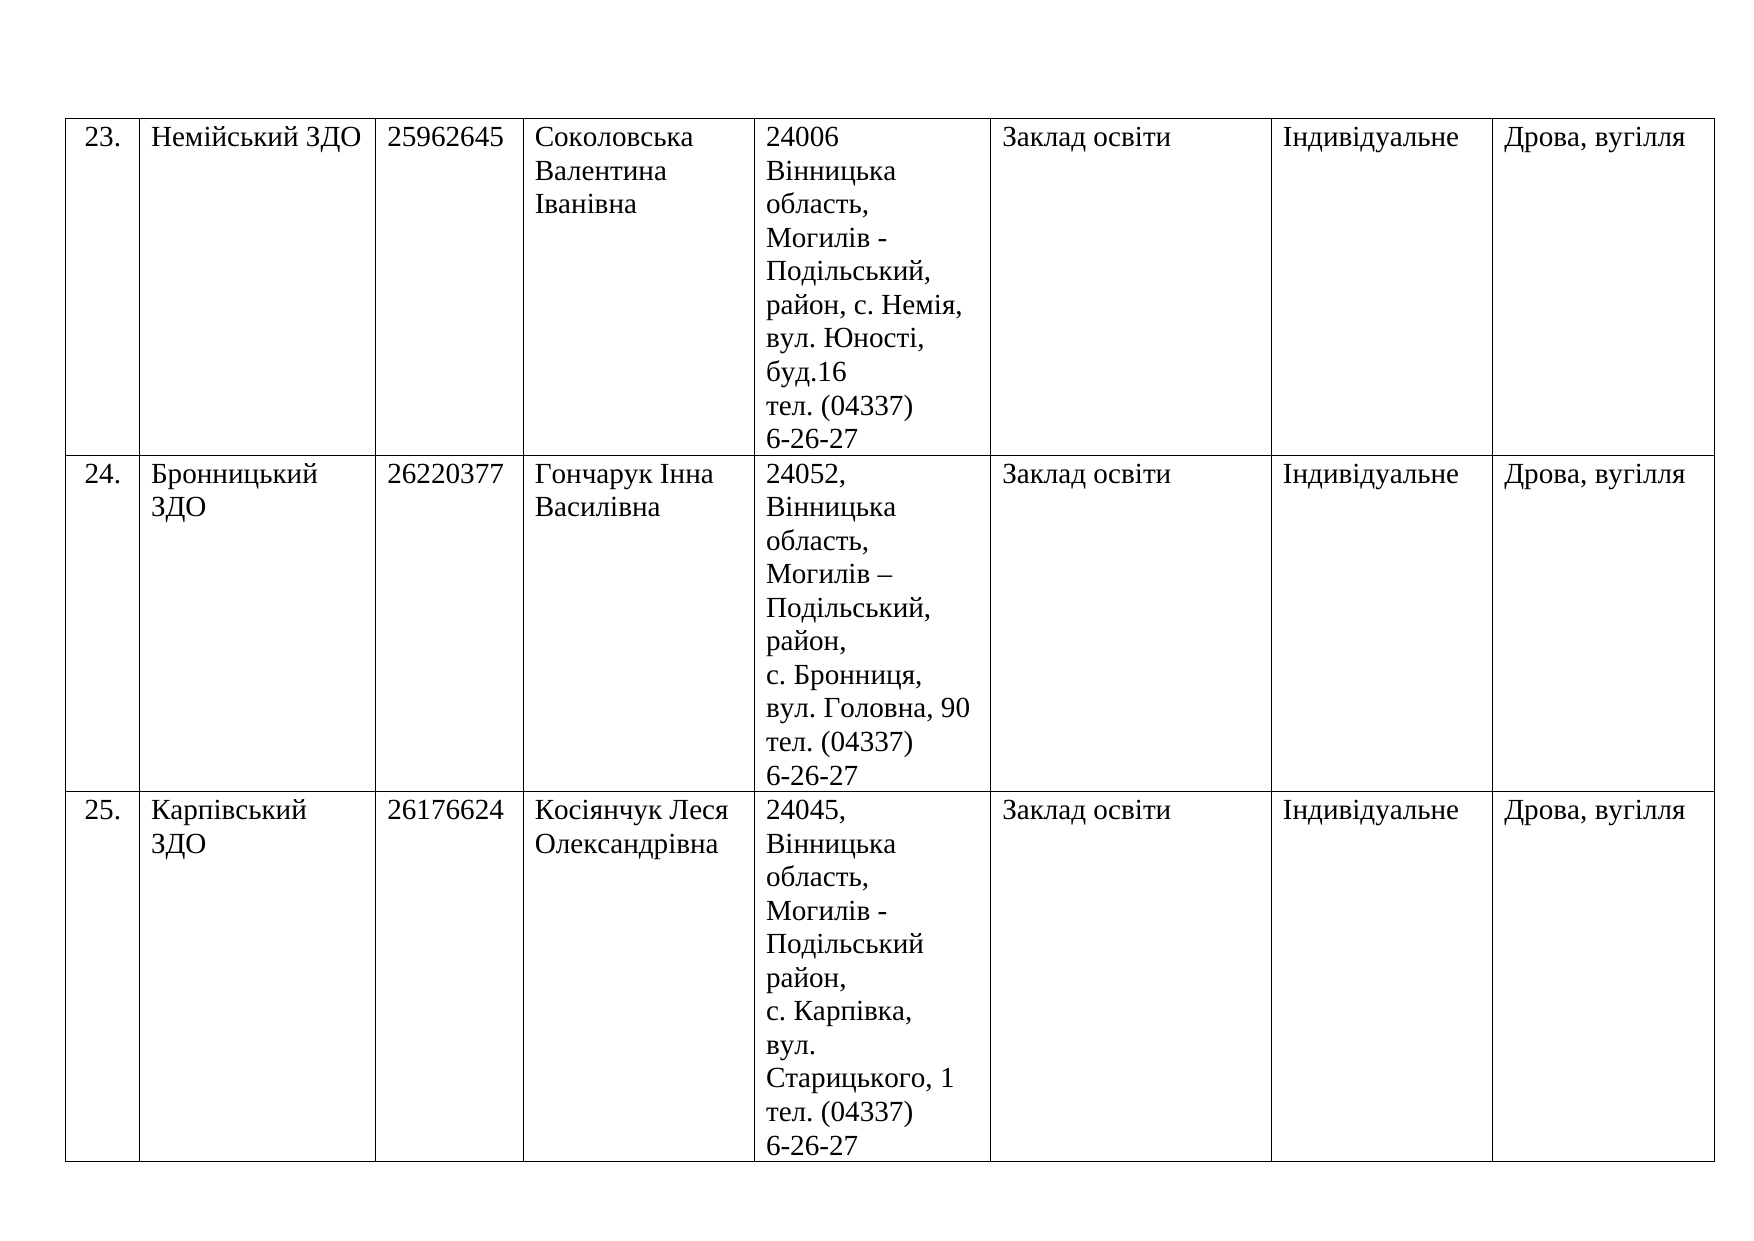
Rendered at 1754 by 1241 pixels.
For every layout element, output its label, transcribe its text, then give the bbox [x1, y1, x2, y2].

table_cell Індивідуальне [1272, 456, 1492, 791]
table_cell 24. [66, 456, 139, 791]
table_cell Карпівський ЗДО [140, 792, 375, 1161]
table_cell Заклад освіти [991, 456, 1271, 791]
table_cell Дрова, вугілля [1493, 456, 1714, 791]
table_cell 24045, Вінницька область, Могилів - Подільський район, с. Карпівка, вул. Старицького, 1 тел. (04337) 6-26-27 [755, 792, 990, 1161]
table_cell 26220377 [376, 456, 523, 791]
table_cell 24052, Вінницька область, Могилів – Подільський, район, с. Бронниця, вул. Головна, 90 тел. (04337) 6-26-27 [755, 456, 990, 791]
table_cell Індивідуальне [1272, 119, 1492, 455]
table_cell Заклад освіти [991, 792, 1271, 1161]
table_cell 26176624 [376, 792, 523, 1161]
table_cell Косіянчук Леся Олександрівна [524, 792, 754, 1161]
table_cell Дрова, вугілля [1493, 119, 1714, 455]
table_cell Гончарук Інна Василівна [524, 456, 754, 791]
table_cell 25. [66, 792, 139, 1161]
table_cell Заклад освіти [991, 119, 1271, 455]
table_cell 24006 Вінницька область, Могилів - Подільський, район, с. Немія, вул. Юності, буд.16 тел. (04337) 6-26-27 [755, 119, 990, 455]
table_cell Індивідуальне [1272, 792, 1492, 1161]
table_cell Бронницький ЗДО [140, 456, 375, 791]
table_cell 23. [66, 119, 139, 455]
table_cell Дрова, вугілля [1493, 792, 1714, 1161]
table_cell 25962645 [376, 119, 523, 455]
table_cell Немійський ЗДО [140, 119, 375, 455]
table_cell Соколовська Валентина Іванівна [524, 119, 754, 455]
